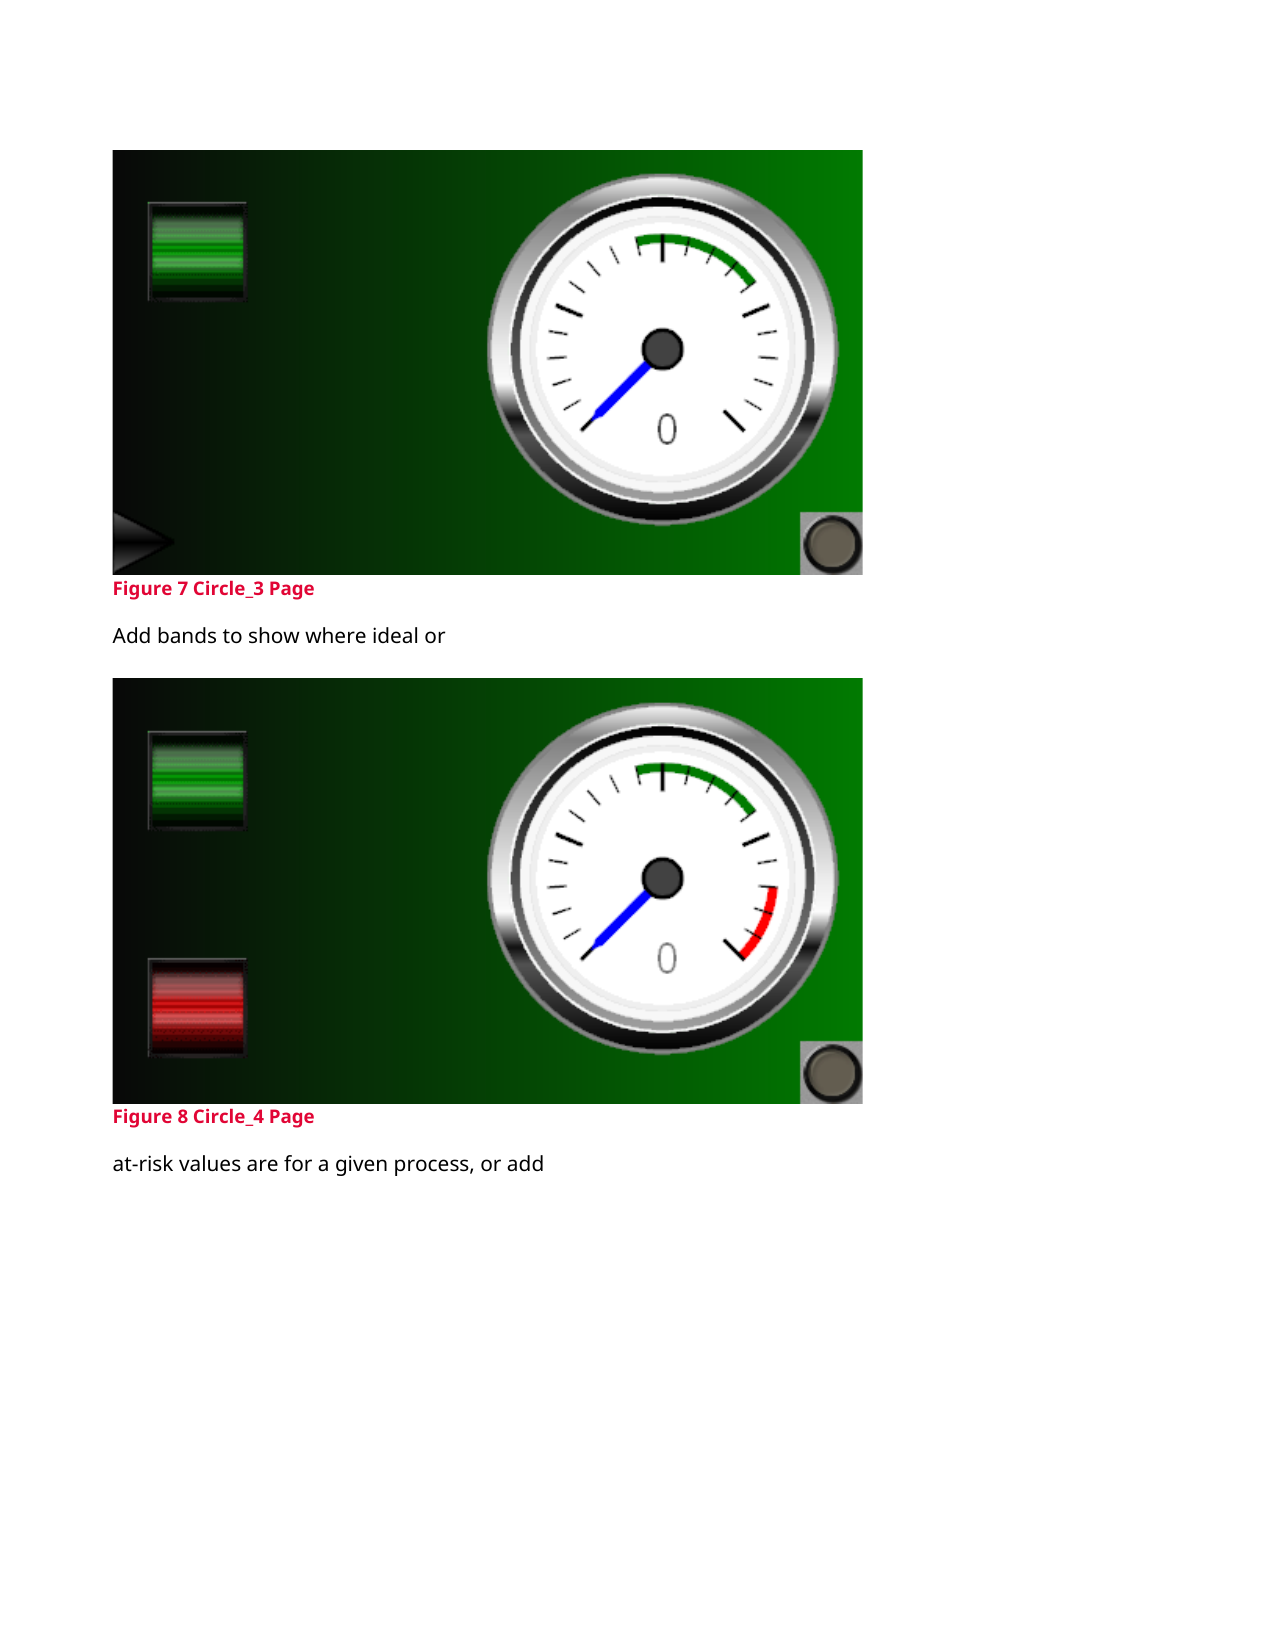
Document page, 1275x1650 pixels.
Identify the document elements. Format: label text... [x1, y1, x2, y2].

text Figure 8 Circle_4 Page [112, 1103, 1162, 1129]
text at-risk values are for a given process, or add [112, 1149, 1162, 1178]
text Figure 7 Circle_3 Page [112, 575, 1162, 601]
text Add bands to show where ideal or [112, 621, 1162, 650]
picture [112, 150, 863, 575]
picture [112, 678, 863, 1104]
